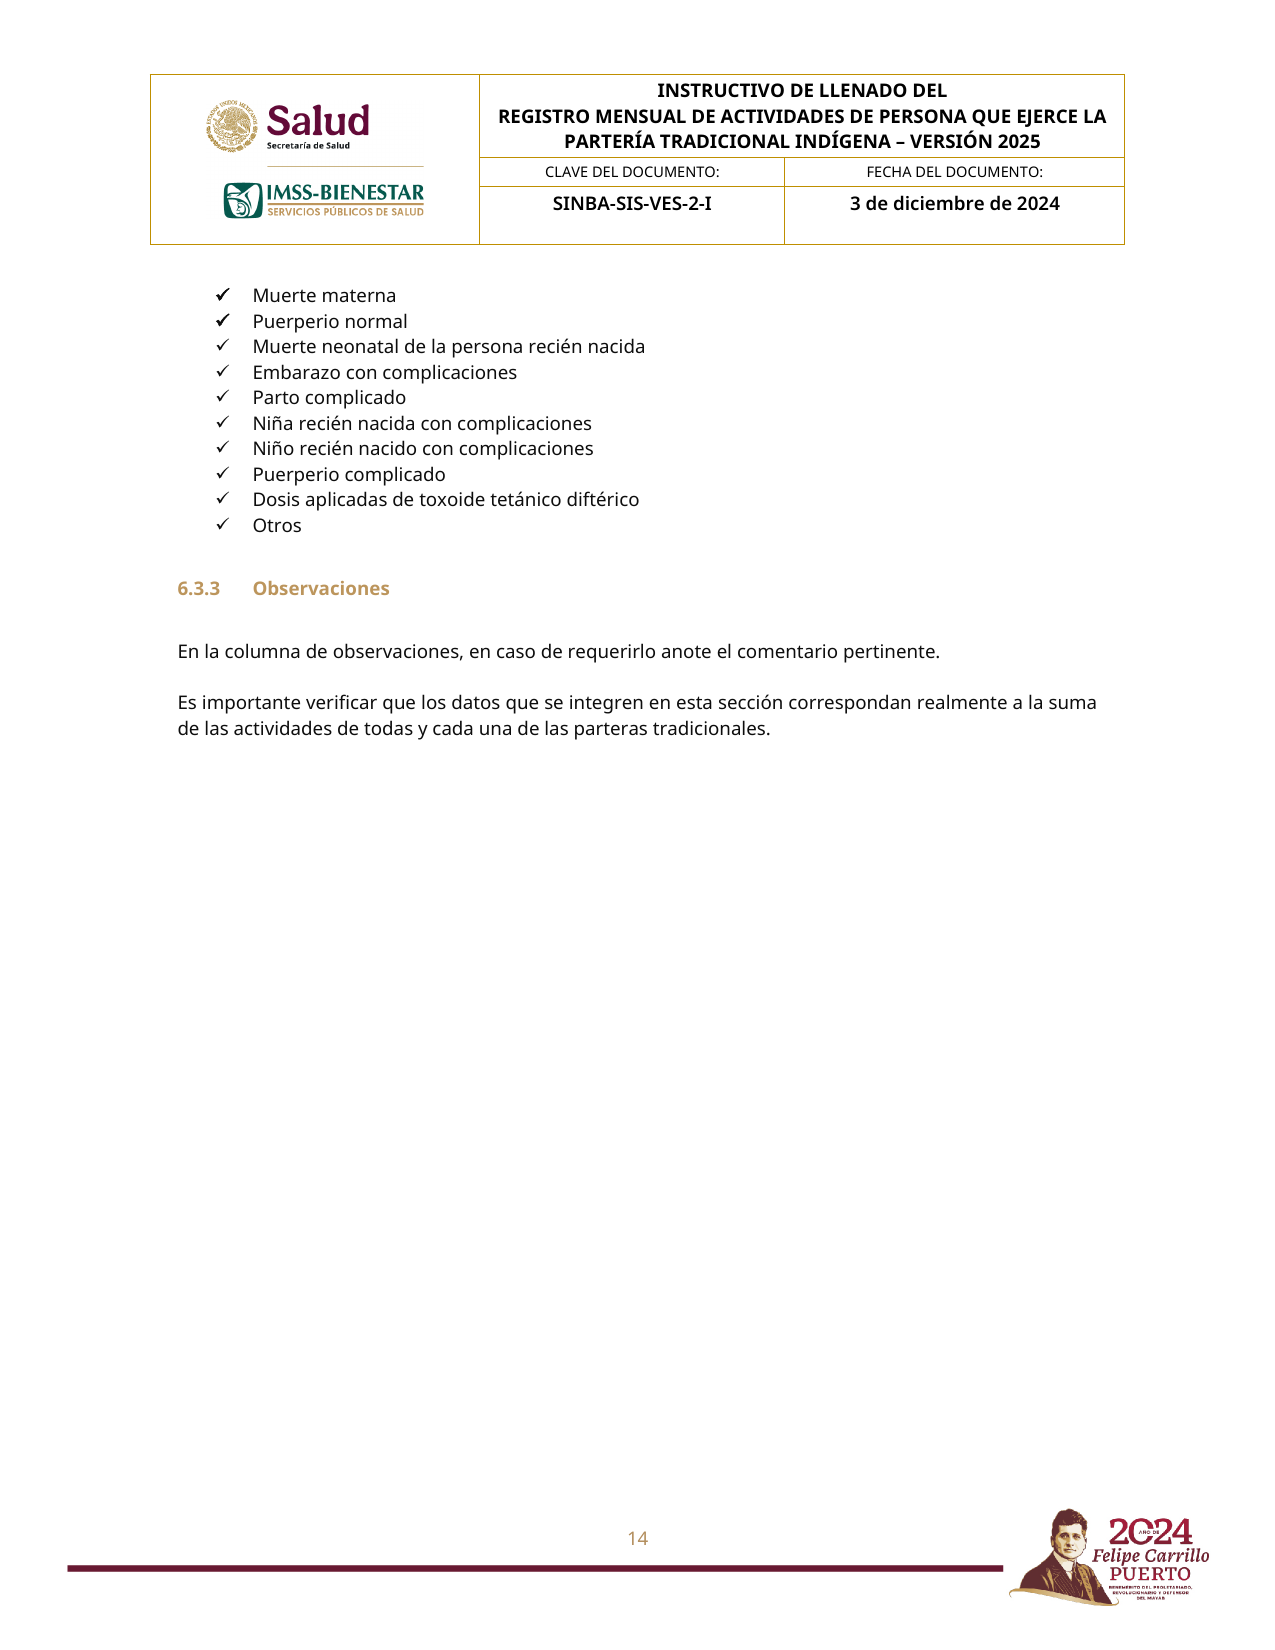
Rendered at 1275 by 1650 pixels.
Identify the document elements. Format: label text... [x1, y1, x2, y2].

text En la columna de observaciones, en caso de requerirlo anote el comentario pertinente. [177, 638, 1098, 664]
list Muerte materna [215, 283, 1098, 308]
list Muerte neonatal de la persona recién nacida [215, 334, 1098, 359]
list Parto complicado [215, 385, 1098, 410]
list Puerperio complicado [215, 461, 1098, 487]
list Embarazo con complicaciones [215, 359, 1098, 385]
list Niño recién nacido con complicaciones [215, 436, 1098, 461]
picture [206, 100, 424, 219]
text Es importante verificar que los datos que se integren en esta sección correspondan realmente a la suma de las actividades de todas y cada una de las parteras tradicionales. [177, 689, 1098, 740]
list Puerperio normal [215, 308, 1098, 334]
picture [0, 1497, 1275, 1650]
subtitle Observaciones [177, 575, 1098, 601]
list Dosis aplicadas de toxoide tetánico diftérico [215, 487, 1098, 512]
list Niña recién nacida con complicaciones [215, 410, 1098, 436]
list Otros [215, 512, 1098, 538]
